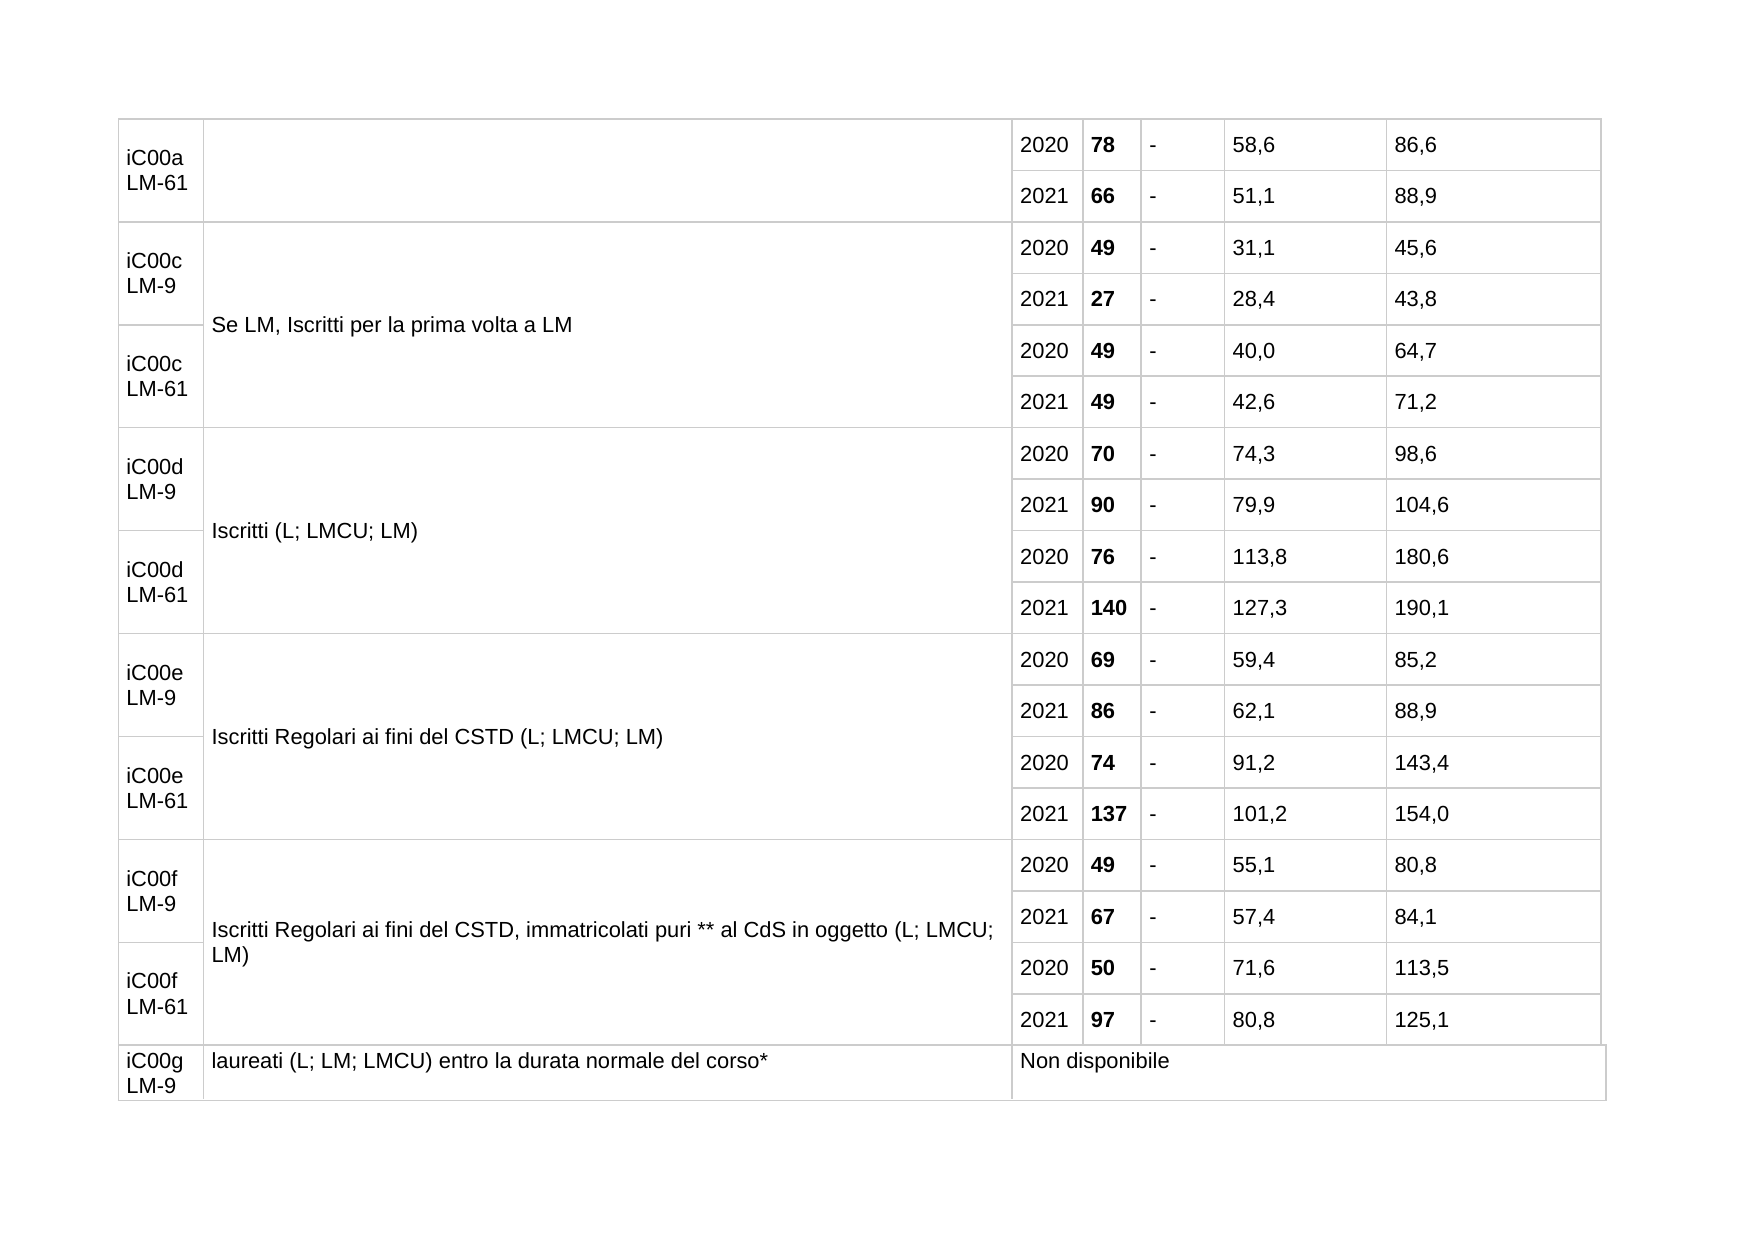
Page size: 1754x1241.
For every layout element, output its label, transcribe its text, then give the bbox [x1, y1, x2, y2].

table_cell 91,2 [1225, 737, 1386, 787]
table_cell 67 [1084, 892, 1140, 941]
table_cell 2020 [1013, 634, 1082, 684]
table_cell - [1142, 480, 1224, 530]
table_cell iC00f LM-61 [119, 943, 203, 1044]
table_cell 49 [1084, 223, 1140, 272]
table_cell 64,7 [1387, 326, 1600, 375]
table_cell 180,6 [1387, 531, 1600, 581]
table_cell 2021 [1013, 789, 1082, 838]
table_cell Iscritti Regolari ai fini del CSTD (L; LMCU; LM) [204, 634, 1011, 838]
table_cell 2021 [1013, 377, 1082, 427]
table_cell - [1142, 892, 1224, 941]
table_cell 74,3 [1225, 428, 1386, 478]
table_cell - [1142, 120, 1224, 169]
table_cell 125,1 [1387, 995, 1600, 1044]
table_cell iC00e LM-61 [119, 737, 203, 838]
table_cell Iscritti Regolari ai fini del CSTD, immatricolati puri ** al CdS in oggetto (L; LMCU; LM) [204, 840, 1011, 1044]
table_cell 84,1 [1387, 892, 1600, 941]
table_cell 45,6 [1387, 223, 1600, 272]
table_cell - [1142, 634, 1224, 684]
table_cell 113,8 [1225, 531, 1386, 581]
table_cell - [1142, 171, 1224, 221]
table_cell 2021 [1013, 274, 1082, 324]
table_cell 127,3 [1225, 583, 1386, 633]
table_cell - [1142, 326, 1224, 375]
table_cell 49 [1084, 377, 1140, 427]
table_cell - [1142, 737, 1224, 787]
table_cell 55,1 [1225, 840, 1386, 890]
table_cell - [1142, 274, 1224, 324]
table_cell 28,4 [1225, 274, 1386, 324]
table_cell - [1142, 840, 1224, 890]
table_cell 80,8 [1387, 840, 1600, 890]
table_cell 86,6 [1387, 120, 1600, 169]
table_cell 2020 [1013, 531, 1082, 581]
table_cell - [1142, 428, 1224, 478]
table_cell 66 [1084, 171, 1140, 221]
table_cell - [1142, 943, 1224, 993]
table_cell 2021 [1013, 171, 1082, 221]
table_cell 2020 [1013, 120, 1082, 169]
table_cell - [1142, 789, 1224, 838]
table_cell 57,4 [1225, 892, 1386, 941]
table_cell - [1142, 686, 1224, 736]
table_cell 43,8 [1387, 274, 1600, 324]
table_cell 2021 [1013, 995, 1082, 1044]
table_cell 49 [1084, 840, 1140, 890]
table_cell 58,6 [1225, 120, 1386, 169]
table_cell 27 [1084, 274, 1140, 324]
table_cell 69 [1084, 634, 1140, 684]
table_cell 101,2 [1225, 789, 1386, 838]
table_cell 2020 [1013, 326, 1082, 375]
table_cell 154,0 [1387, 789, 1600, 838]
table_cell - [1142, 223, 1224, 272]
table_cell 143,4 [1387, 737, 1600, 787]
table_cell 85,2 [1387, 634, 1600, 684]
table_cell Se LM, Iscritti per la prima volta a LM [204, 223, 1011, 427]
table_cell 76 [1084, 531, 1140, 581]
table_cell iC00g LM-9 [119, 1046, 203, 1099]
table_cell iC00d LM-61 [119, 531, 203, 633]
table_cell 2021 [1013, 892, 1082, 941]
table_cell 2021 [1013, 583, 1082, 633]
table_cell iC00f LM-9 [119, 840, 203, 941]
table_cell 42,6 [1225, 377, 1386, 427]
table_cell 80,8 [1225, 995, 1386, 1044]
table_cell - [1142, 377, 1224, 427]
table_cell Non disponibile [1013, 1046, 1605, 1099]
table_cell 2021 [1013, 686, 1082, 736]
table_cell iC00e LM-9 [119, 634, 203, 736]
table_cell Iscritti (L; LMCU; LM) [204, 428, 1011, 633]
table_cell - [1142, 583, 1224, 633]
table_cell 98,6 [1387, 428, 1600, 478]
table_cell 2020 [1013, 737, 1082, 787]
table_cell 40,0 [1225, 326, 1386, 375]
table_cell 74 [1084, 737, 1140, 787]
table_cell 71,2 [1387, 377, 1600, 427]
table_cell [204, 1046, 1011, 1099]
table_cell 88,9 [1387, 171, 1600, 221]
table_cell 2021 [1013, 480, 1082, 530]
table_cell 2020 [1013, 223, 1082, 272]
table_cell 79,9 [1225, 480, 1386, 530]
table_cell 50 [1084, 943, 1140, 993]
table_cell iC00c LM-9 [119, 223, 203, 324]
table_cell iC00a LM-61 [119, 120, 203, 221]
table_cell 104,6 [1387, 480, 1600, 530]
table_cell 62,1 [1225, 686, 1386, 736]
table_cell 90 [1084, 480, 1140, 530]
table_cell 59,4 [1225, 634, 1386, 684]
table_cell iC00d LM-9 [119, 428, 203, 530]
table_cell 31,1 [1225, 223, 1386, 272]
table_cell 78 [1084, 120, 1140, 169]
table_cell 49 [1084, 326, 1140, 375]
table_cell - [1142, 531, 1224, 581]
table_cell 190,1 [1387, 583, 1600, 633]
table_cell 2020 [1013, 840, 1082, 890]
table_cell 70 [1084, 428, 1140, 478]
table_cell 2020 [1013, 943, 1082, 993]
table_cell 51,1 [1225, 171, 1386, 221]
table_cell 137 [1084, 789, 1140, 838]
table_cell 140 [1084, 583, 1140, 633]
table_cell 88,9 [1387, 686, 1600, 736]
table_cell iC00c LM-61 [119, 326, 203, 427]
table_cell 113,5 [1387, 943, 1600, 993]
table_cell 2020 [1013, 428, 1082, 478]
table_cell - [1142, 995, 1224, 1044]
table_cell 86 [1084, 686, 1140, 736]
table_cell 71,6 [1225, 943, 1386, 993]
table_cell 97 [1084, 995, 1140, 1044]
